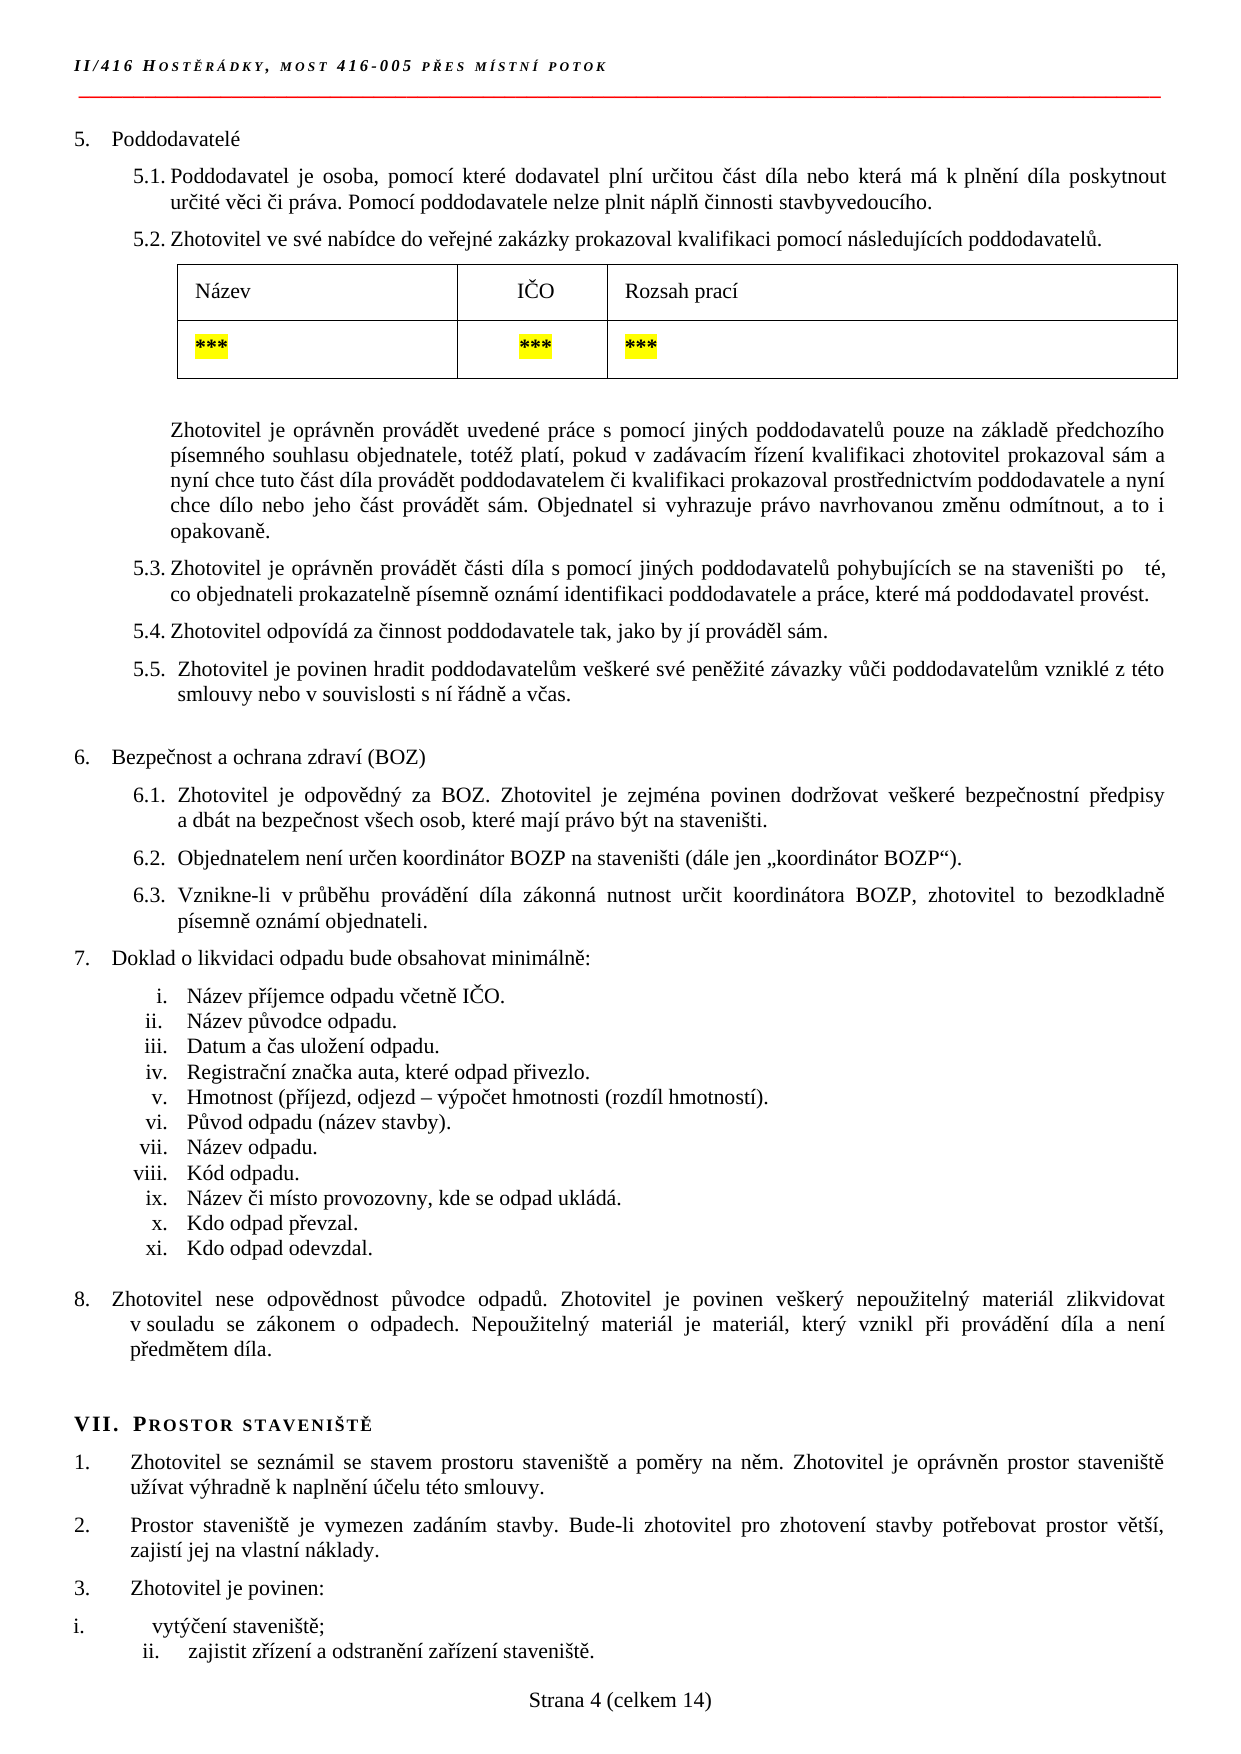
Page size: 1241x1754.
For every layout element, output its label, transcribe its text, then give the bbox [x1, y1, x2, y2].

list Zhotovitel je povinen hradit poddodavatelům veškeré své peněžité závazky vůči poddodavatelům vzniklé z této smlouvy nebo v souvislosti s ní řádně a včas. [133, 656, 1166, 706]
table_header Název [178, 265, 457, 320]
list Kdo odpad odevzdal. [168, 1235, 1166, 1260]
list Název původce odpadu. [162, 1008, 1166, 1033]
list Datum a čas uložení odpadu. [168, 1033, 1166, 1059]
list Prostor staveniště je vymezen zadáním stavby. Bude-li zhotovitel pro zhotovení stavby potřebovat prostor větší, zajistí jej na vlastní náklady. [74, 1512, 1166, 1562]
table_cell *** [458, 321, 607, 378]
list Registrační značka auta, které odpad přivezlo. [168, 1059, 1166, 1084]
list Bezpečnost a ochrana zdraví (BOZ) [74, 744, 1166, 769]
list zajistit zřízení a odstranění zařízení staveniště. [149, 1638, 1166, 1663]
list vytýčení staveniště; [74, 1613, 1166, 1638]
list Zhotovitel se seznámil se stavem prostoru staveniště a poměry na něm. Zhotovitel je oprávněn prostor staveniště užívat výhradně k naplnění účelu této smlouvy. [74, 1449, 1166, 1499]
list Objednatelem není určen koordinátor BOZP na staveništi (dále jen „koordinátor BOZP“). [133, 845, 1166, 870]
list Kdo odpad převzal. [168, 1210, 1166, 1235]
list Zhotovitel je oprávněn provádět uvedené práce s pomocí jiných poddodavatelů pouze na základě předchozího písemného souhlasu objednatele, totéž platí, pokud v zadávacím řízení kvalifikaci zhotovitel prokazoval sám a nyní chce tuto část díla provádět poddodavatelem či kvalifikaci prokazoval prostřednictvím poddodavatele a nyní chce dílo nebo jeho část provádět sám. Objednatel si vyhrazuje právo navrhovanou změnu odmítnout, a to i opakovaně. [170, 417, 1166, 543]
list Prostor staveniště [74, 1411, 1166, 1437]
list Poddodavatel je osoba, pomocí které dodavatel plní určitou část díla nebo která má k plnění díla poskytnout určité věci či práva. Pomocí poddodavatele nelze plnit náplň činnosti stavbyvedoucího. [133, 163, 1166, 214]
list Hmotnost (příjezd, odjezd – výpočet hmotnosti (rozdíl hmotností). [168, 1084, 1166, 1109]
list Zhotovitel je oprávněn provádět části díla s pomocí jiných poddodavatelů pohybujících se na staveništi po té, co objednateli prokazatelně písemně oznámí identifikaci poddodavatele a práce, které má poddodavatel provést. [133, 555, 1166, 606]
list Název odpadu. [168, 1134, 1166, 1159]
list Poddodavatelé [74, 126, 1166, 151]
list Původ odpadu (název stavby). [168, 1109, 1166, 1134]
table_cell *** [608, 321, 1177, 378]
list Zhotovitel nese odpovědnost původce odpadů. Zhotovitel je povinen veškerý nepoužitelný materiál zlikvidovat v souladu se zákonem o odpadech. Nepoužitelný materiál je materiál, který vznikl při provádění díla a není předmětem díla. [74, 1286, 1166, 1361]
list Doklad o likvidaci odpadu bude obsahovat minimálně: [74, 945, 1166, 971]
list Kód odpadu. [168, 1159, 1166, 1185]
table_header Rozsah prací [608, 265, 1177, 320]
list Zhotovitel ve své nabídce do veřejné zakázky prokazoval kvalifikaci pomocí následujících poddodavatelů. [133, 226, 1166, 252]
list Název či místo provozovny, kde se odpad ukládá. [168, 1185, 1166, 1210]
table_cell *** [178, 321, 457, 378]
list Zhotovitel odpovídá za činnost poddodavatele tak, jako by jí prováděl sám. [133, 618, 1166, 643]
table_header IČO [458, 265, 607, 320]
list Zhotovitel je povinen: [74, 1575, 1166, 1600]
list Název příjemce odpadu včetně IČO. [168, 983, 1166, 1008]
list Vznikne-li v průběhu provádění díla zákonná nutnost určit koordinátora BOZP, zhotovitel to bezodkladně písemně oznámí objednateli. [133, 882, 1166, 933]
list Zhotovitel je odpovědný za BOZ. Zhotovitel je zejména povinen dodržovat veškeré bezpečnostní předpisy a dbát na bezpečnost všech osob, které mají právo být na staveništi. [133, 782, 1166, 832]
